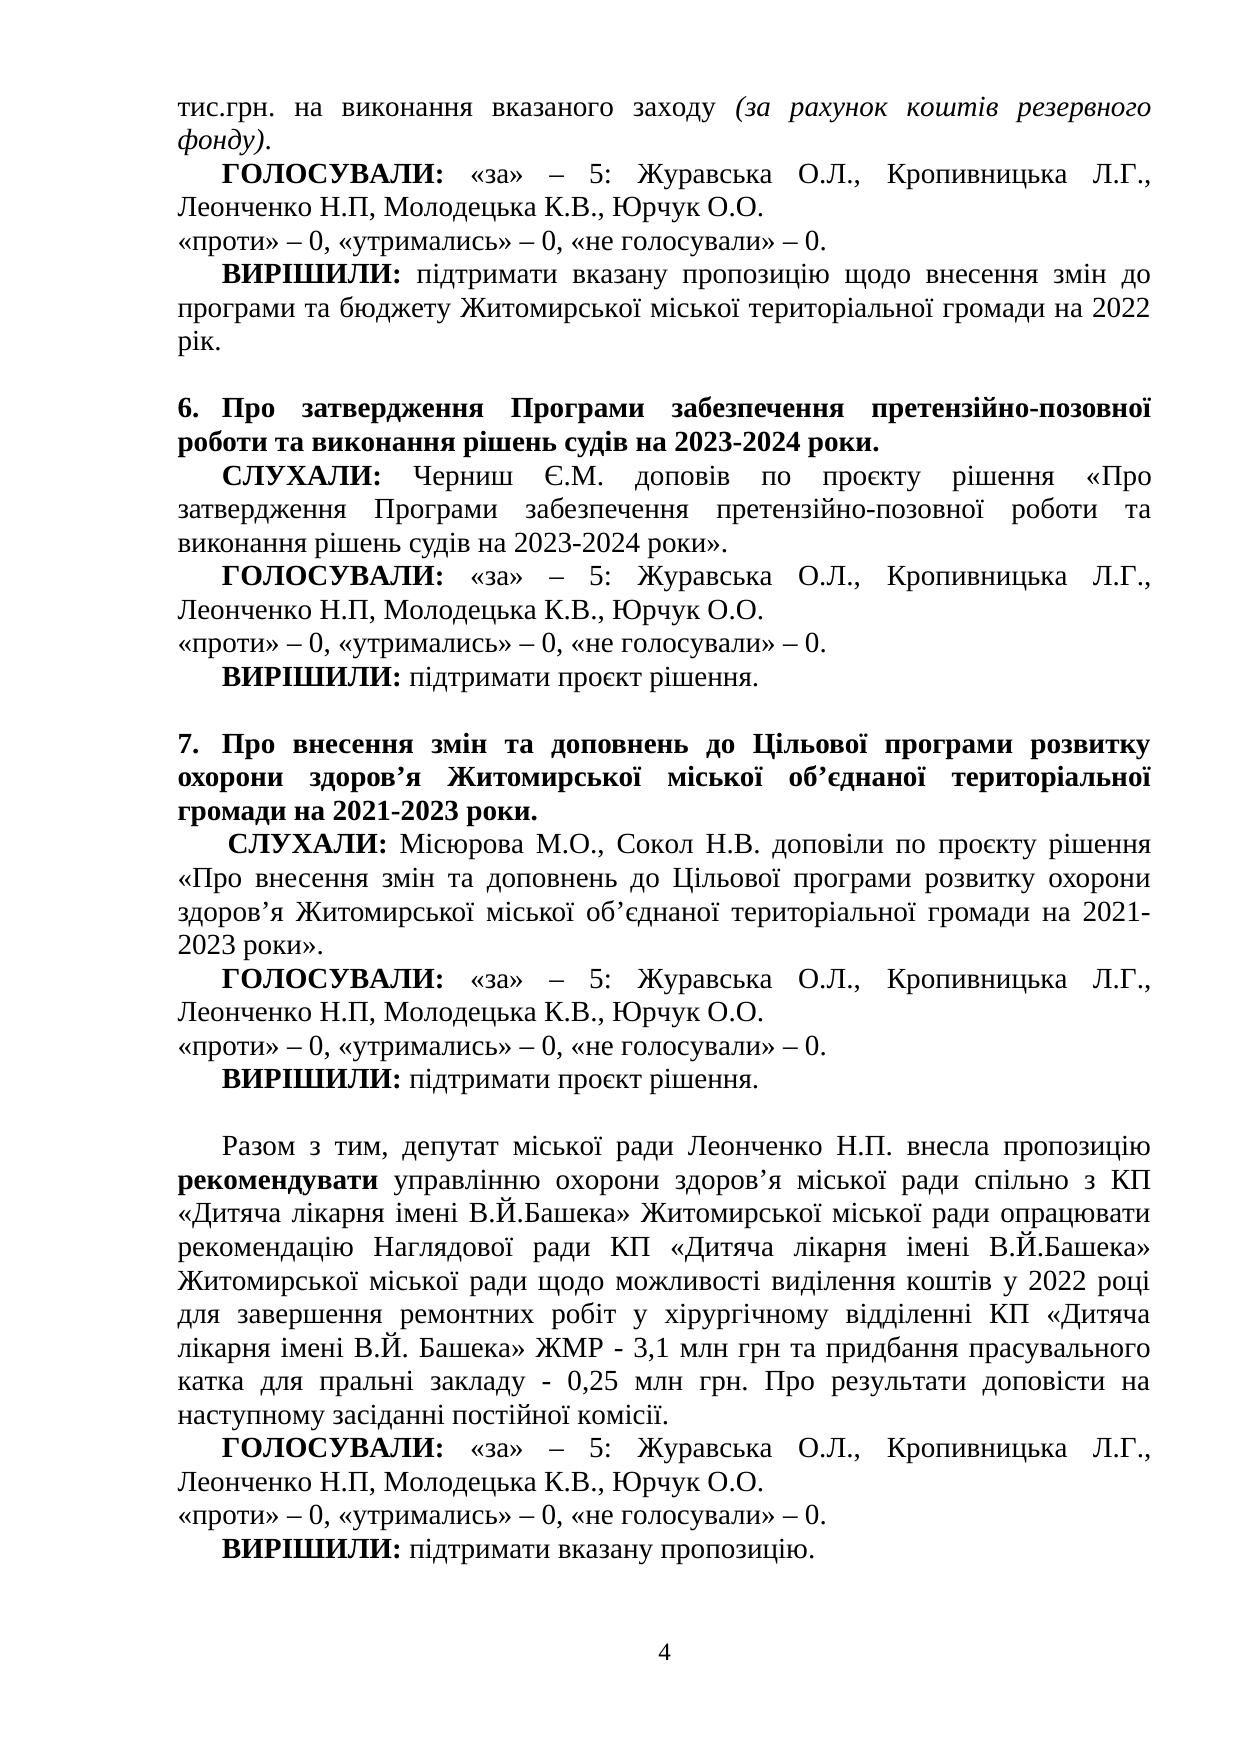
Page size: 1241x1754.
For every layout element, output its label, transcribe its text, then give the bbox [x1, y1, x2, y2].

list Про внесення змін та доповнень до Цільової програми розвитку охорони здоров’я Житомирської міської об’єднаної територіальної громади на 2021-2023 роки. [177, 726, 1152, 827]
text ВИРІШИЛИ: підтримати вказану пропозицію. [177, 1531, 1152, 1564]
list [177, 89, 1152, 156]
text ГОЛОСУВАЛИ: «за» – 5: Журавська О.Л., Кропивницька Л.Г., Леонченко Н.П, Молодецька К.В., Юрчук О.О. [177, 558, 1152, 625]
text СЛУХАЛИ: Черниш Є.М. доповів по проєкту рішення «Про затвердження Програми забезпечення претензійно-позовної роботи та виконання рішень судів на 2023-2024 роки». [177, 458, 1152, 558]
text ВИРІШИЛИ: підтримати проєкт рішення. [177, 659, 1152, 692]
text «проти» – 0, «утримались» – 0, «не голосували» – 0. [177, 1497, 1152, 1531]
text ГОЛОСУВАЛИ: «за» – 5: Журавська О.Л., Кропивницька Л.Г., Леонченко Н.П, Молодецька К.В., Юрчук О.О. [177, 1430, 1152, 1497]
text «проти» – 0, «утримались» – 0, «не голосували» – 0. [177, 625, 1152, 659]
text ГОЛОСУВАЛИ: «за» – 5: Журавська О.Л., Кропивницька Л.Г., Леонченко Н.П, Молодецька К.В., Юрчук О.О. [177, 961, 1152, 1028]
text «проти» – 0, «утримались» – 0, «не голосували» – 0. [177, 1028, 1152, 1061]
text ВИРІШИЛИ: підтримати проєкт рішення. [177, 1061, 1152, 1095]
text ВИРІШИЛИ: підтримати вказану пропозицію щодо внесення змін до програми та бюджету Житомирської міської територіальної громади на 2022 рік. [177, 256, 1152, 357]
list Про затвердження Програми забезпечення претензійно-позовної роботи та виконання рішень судів на 2023-2024 роки. [177, 391, 1152, 458]
text ГОЛОСУВАЛИ: «за» – 5: Журавська О.Л., Кропивницька Л.Г., Леонченко Н.П, Молодецька К.В., Юрчук О.О. [177, 156, 1152, 223]
list СЛУХАЛИ: Місюрова М.О., Сокол Н.В. доповіли по проєкту рішення «Про внесення змін та доповнень до Цільової програми розвитку охорони здоров’я Житомирської міської об’єднаної територіальної громади на 2021-2023 роки». [177, 827, 1152, 961]
text «проти» – 0, «утримались» – 0, «не голосували» – 0. [177, 223, 1152, 256]
text Разом з тим, депутат міської ради Леонченко Н.П. внесла пропозицію рекомендувати управлінню охорони здоров’я міської ради спільно з КП «Дитяча лікарня імені В.Й.Башека» Житомирської міської ради опрацювати рекомендацію Наглядової ради КП «Дитяча лікарня імені В.Й.Башека» Житомирської міської ради щодо можливості виділення коштів у 2022 році для завершення ремонтних робіт у хірургічному відділенні КП «Дитяча лікарня імені В.Й. Башека» ЖМР - 3,1 млн грн та придбання прасувального катка для пральні закладу - 0,25 млн грн. Про результати доповісти на наступному засіданні постійної комісії. [177, 1128, 1152, 1430]
